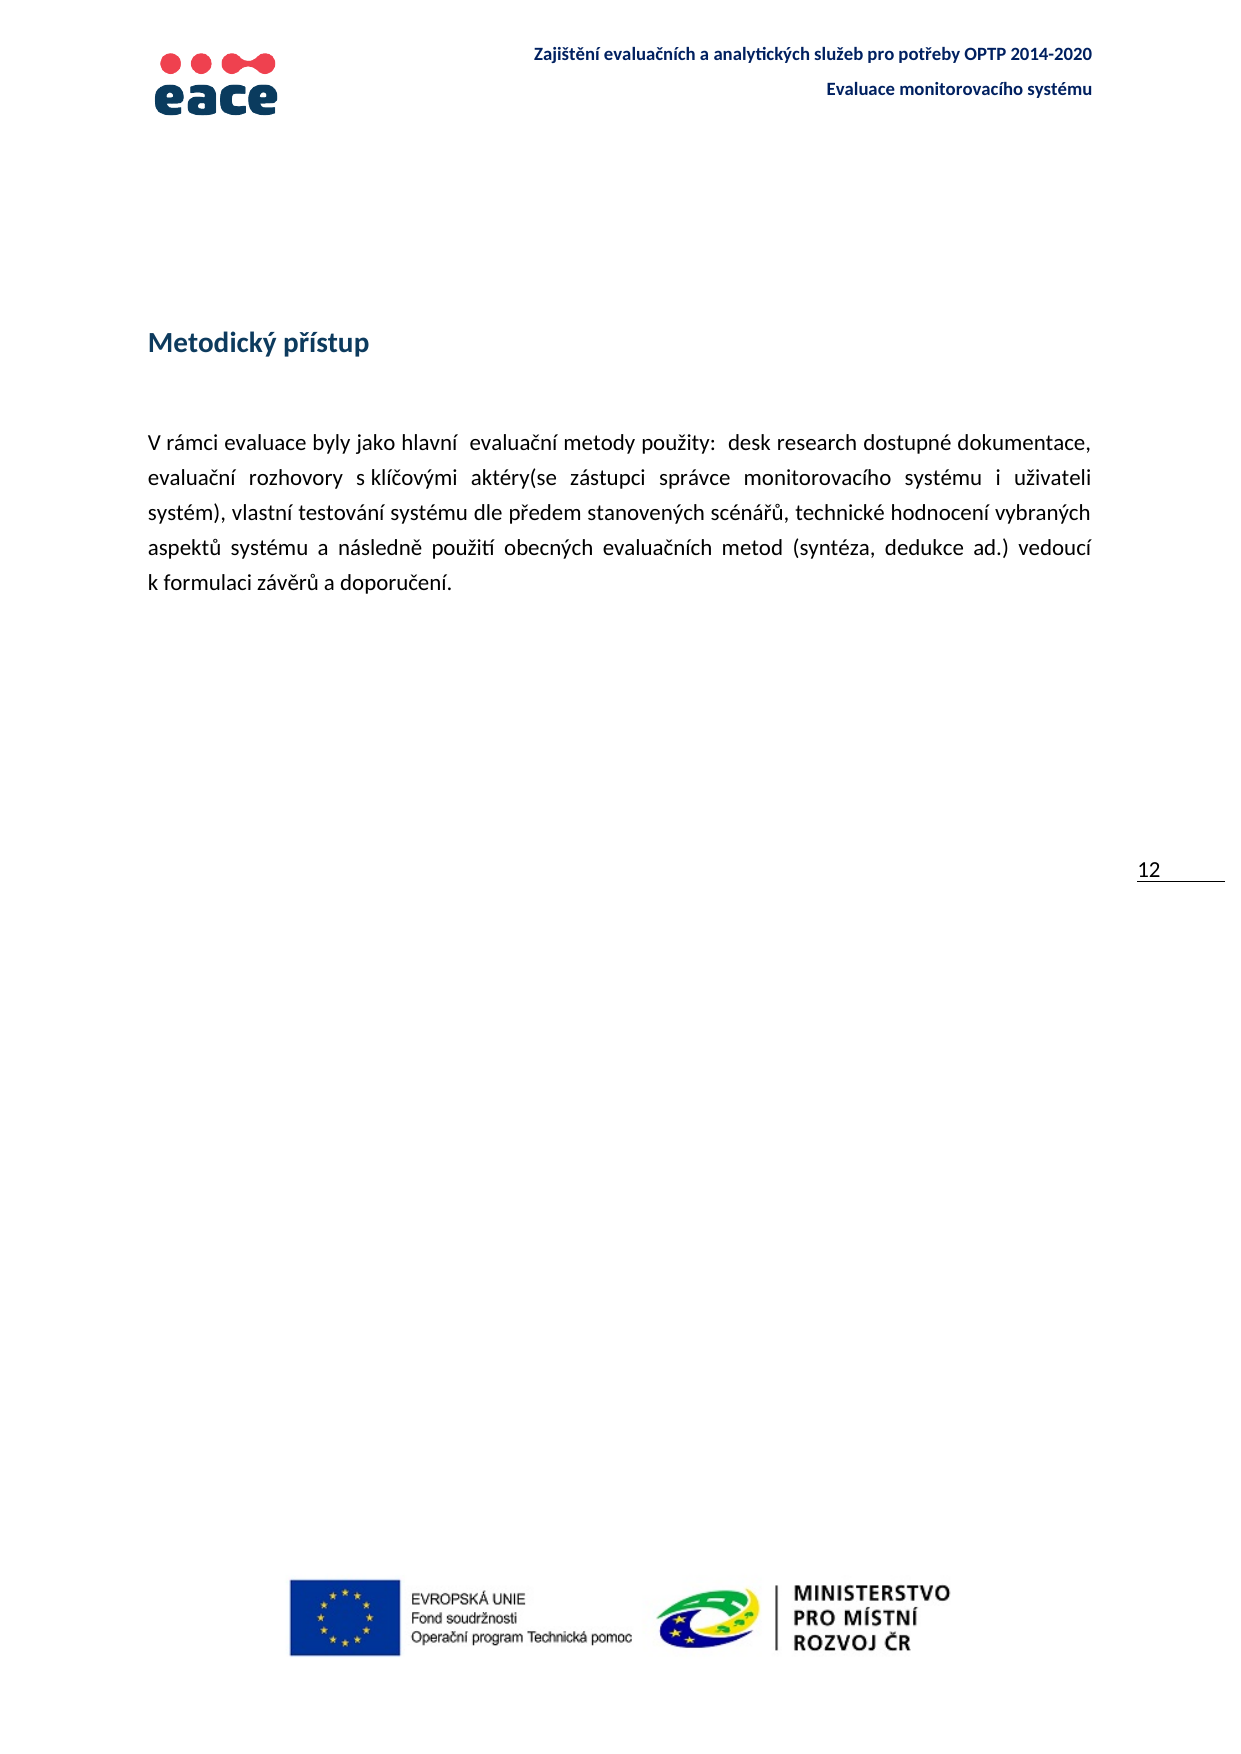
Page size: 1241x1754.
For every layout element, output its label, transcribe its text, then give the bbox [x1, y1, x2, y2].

picture [147, 43, 289, 131]
picture [266, 1556, 974, 1681]
text V rámci evaluace byly jako hlavní evaluační metody použity: desk research dostupné dokumentace, evaluační rozhovory s klíčovými aktéry(se zástupci správce monitorovacího systému i uživateli systém), vlastní testování systému dle předem stanovených scénářů, technické hodnocení vybraných aspektů systému a následně použití obecných evaluačních metod (syntéza, dedukce ad.) vedoucí k formulaci závěrů a doporučení. [148, 428, 1092, 596]
text Metodický přístup [148, 324, 1092, 359]
